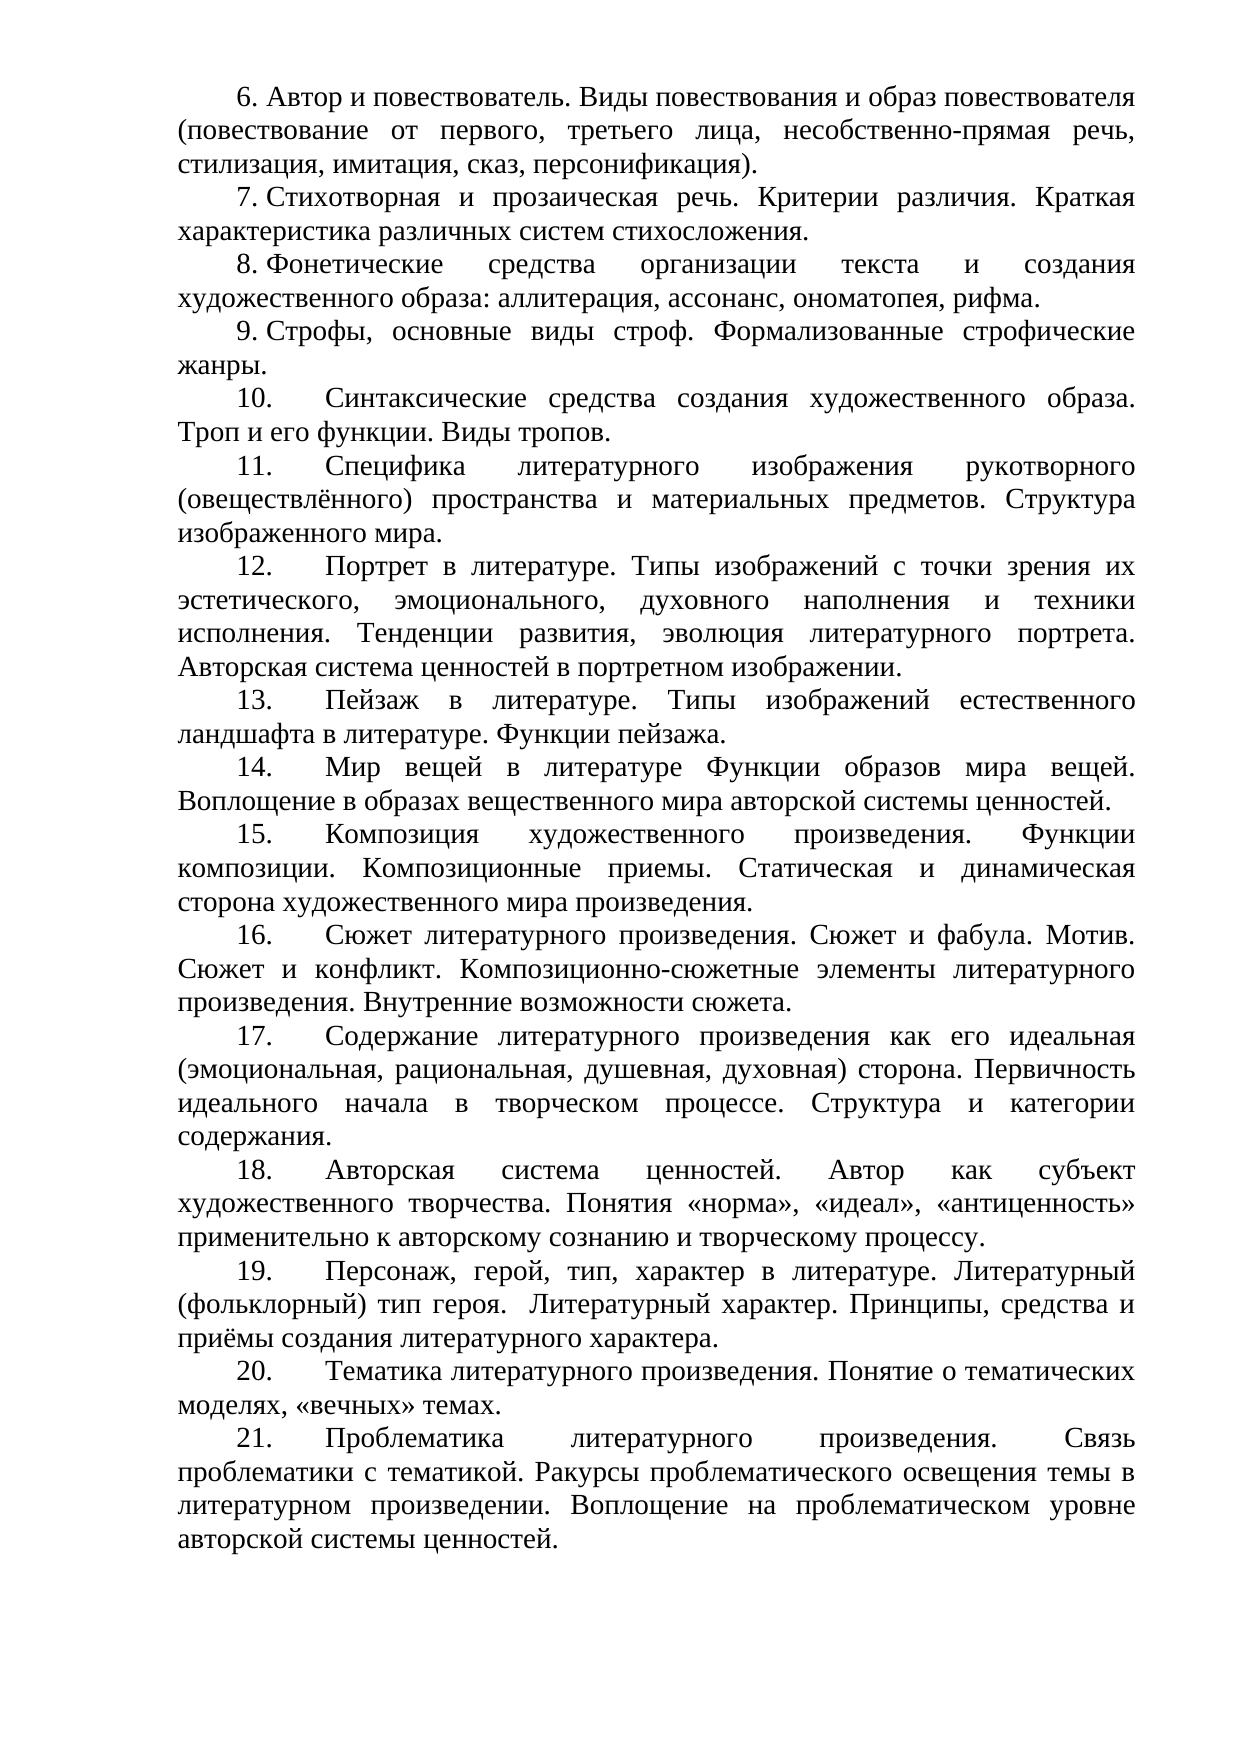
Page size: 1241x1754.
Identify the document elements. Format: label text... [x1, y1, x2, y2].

list Тематика литературного произведения. Понятие о тематических моделях, «вечных» темах. [177, 1353, 1136, 1420]
list Композиция художественного произведения. Функции композиции. Композиционные приемы. Статическая и динамическая сторона художественного мира произведения. [177, 817, 1136, 917]
list Проблематика литературного произведения. Связь проблематики с тематикой. Ракурсы проблематического освещения темы в литературном произведении. Воплощение на проблематическом уровне авторской системы ценностей. [177, 1420, 1136, 1554]
list Содержание литературного произведения как его идеальная (эмоциональная, рациональная, душевная, духовная) сторона. Первичность идеального начала в творческом процессе. Структура и категории содержания. [177, 1018, 1136, 1152]
list Автор и повествователь. Виды повествования и образ повествователя (повествование от первого, третьего лица, несобственно-прямая речь, стилизация, имитация, сказ, персонификация). [177, 79, 1136, 179]
list Мир вещей в литературе Функции образов мира вещей. Воплощение в образах вещественного мира авторской системы ценностей. [177, 749, 1136, 817]
list Пейзаж в литературе. Типы изображений естественного ландшафта в литературе. Функции пейзажа. [177, 682, 1136, 749]
list Персонаж, герой, тип, характер в литературе. Литературный (фольклорный) тип героя. Литературный характер. Принципы, средства и приёмы создания литературного характера. [177, 1253, 1136, 1353]
list Авторская система ценностей. Автор как субъект художественного творчества. Понятия «норма», «идеал», «антиценность» применительно к авторскому сознанию и творческому процессу. [177, 1152, 1136, 1253]
list Синтаксические средства создания художественного образа. Троп и его функции. Виды тропов. [177, 381, 1136, 448]
list Специфика литературного изображения рукотворного (овеществлённого) пространства и материальных предметов. Структура изображенного мира. [177, 448, 1136, 548]
list Стихотворная и прозаическая речь. Критерии различия. Краткая характеристика различных систем стихосложения. [177, 179, 1136, 246]
list Фонетические средства организации текста и создания художественного образа: аллитерация, ассонанс, ономатопея, рифма. [177, 246, 1136, 313]
list Сюжет литературного произведения. Сюжет и фабула. Мотив. Сюжет и конфликт. Композиционно-сюжетные элементы литературного произведения. Внутренние возможности сюжета. [177, 917, 1136, 1018]
list Строфы, основные виды строф. Формализованные строфические жанры. [177, 313, 1136, 381]
list Портрет в литературе. Типы изображений с точки зрения их эстетического, эмоционального, духовного наполнения и техники исполнения. Тенденции развития, эволюция литературного портрета. Авторская система ценностей в портретном изображении. [177, 548, 1136, 682]
